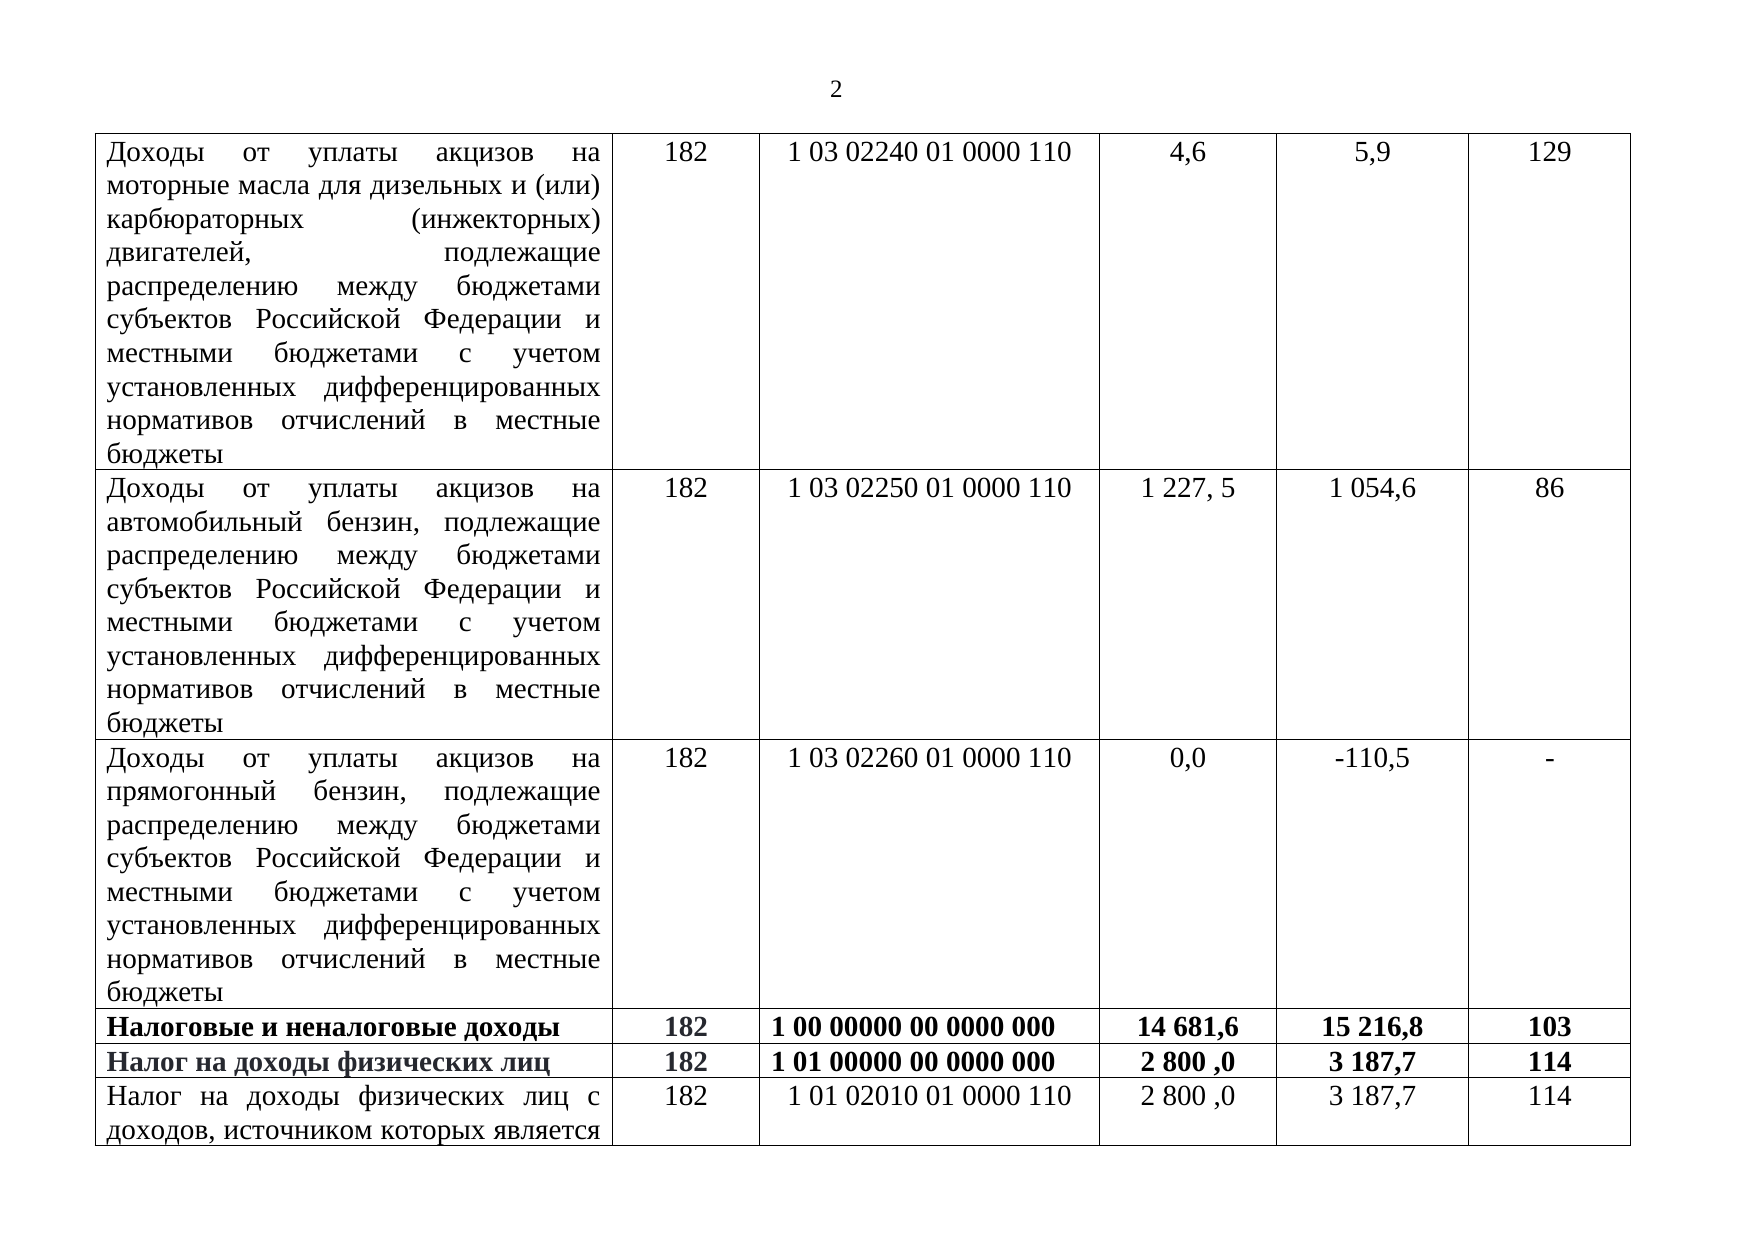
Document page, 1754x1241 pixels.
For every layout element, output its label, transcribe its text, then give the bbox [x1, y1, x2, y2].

table_cell 3 187,7 [1277, 1044, 1468, 1077]
table_cell 1 03 02250 01 0000 110 [760, 470, 1099, 739]
table_cell 182 [613, 470, 759, 739]
table_cell - [1469, 740, 1630, 1008]
table_cell 129 [1469, 134, 1630, 469]
table_cell 0,0 [1100, 740, 1276, 1008]
table_cell 1 054,6 [1277, 470, 1468, 739]
table_cell 14 681,6 [1100, 1009, 1276, 1043]
table_cell 182 [613, 134, 759, 469]
table_cell 86 [1469, 470, 1630, 739]
table_cell 3 187,7 [1277, 1078, 1468, 1145]
table_cell 1 227, 5 [1100, 470, 1276, 739]
table_cell 1 03 02240 01 0000 110 [760, 134, 1099, 469]
table_cell 1 03 02260 01 0000 110 [760, 740, 1099, 1008]
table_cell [760, 1078, 1099, 1145]
table_cell 114 [1469, 1078, 1630, 1145]
table_cell 5,9 [1277, 134, 1468, 469]
table_cell 103 [1469, 1009, 1630, 1043]
table_cell 4,6 [1100, 134, 1276, 469]
table_cell 1 01 00000 00 0000 000 [760, 1044, 1099, 1077]
table_cell 182 [613, 1078, 759, 1145]
table_cell 2 800 ,0 [1100, 1078, 1276, 1145]
table_cell -110,5 [1277, 740, 1468, 1008]
table_cell Налоговые и неналоговые доходы [96, 1009, 612, 1043]
table_cell 182 [613, 740, 759, 1008]
table_cell 15 216,8 [1277, 1009, 1468, 1043]
table_cell Налог на доходы физических лиц [96, 1044, 612, 1077]
table_cell 2 800 ,0 [1100, 1044, 1276, 1077]
table_cell Доходы от уплаты акцизов на моторные масла для дизельных и (или) карбюраторных (инжекторных) двигателей, подлежащие распределению между бюджетами субъектов Российской Федерации и местными бюджетами с учетом установленных дифференцированных нормативов отчислений в местные бюджеты [96, 134, 612, 469]
table_cell 114 [1469, 1044, 1630, 1077]
table_cell 182 [613, 1044, 759, 1077]
table_cell Доходы от уплаты акцизов на автомобильный бензин, подлежащие распределению между бюджетами субъектов Российской Федерации и местными бюджетами с учетом установленных дифференцированных нормативов отчислений в местные бюджеты [96, 470, 612, 739]
table_cell Доходы от уплаты акцизов на прямогонный бензин, подлежащие распределению между бюджетами субъектов Российской Федерации и местными бюджетами с учетом установленных дифференцированных нормативов отчислений в местные бюджеты [96, 740, 612, 1008]
table_cell 1 00 00000 00 0000 000 [760, 1009, 1099, 1043]
table_cell 182 [613, 1009, 759, 1043]
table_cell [96, 1078, 612, 1145]
